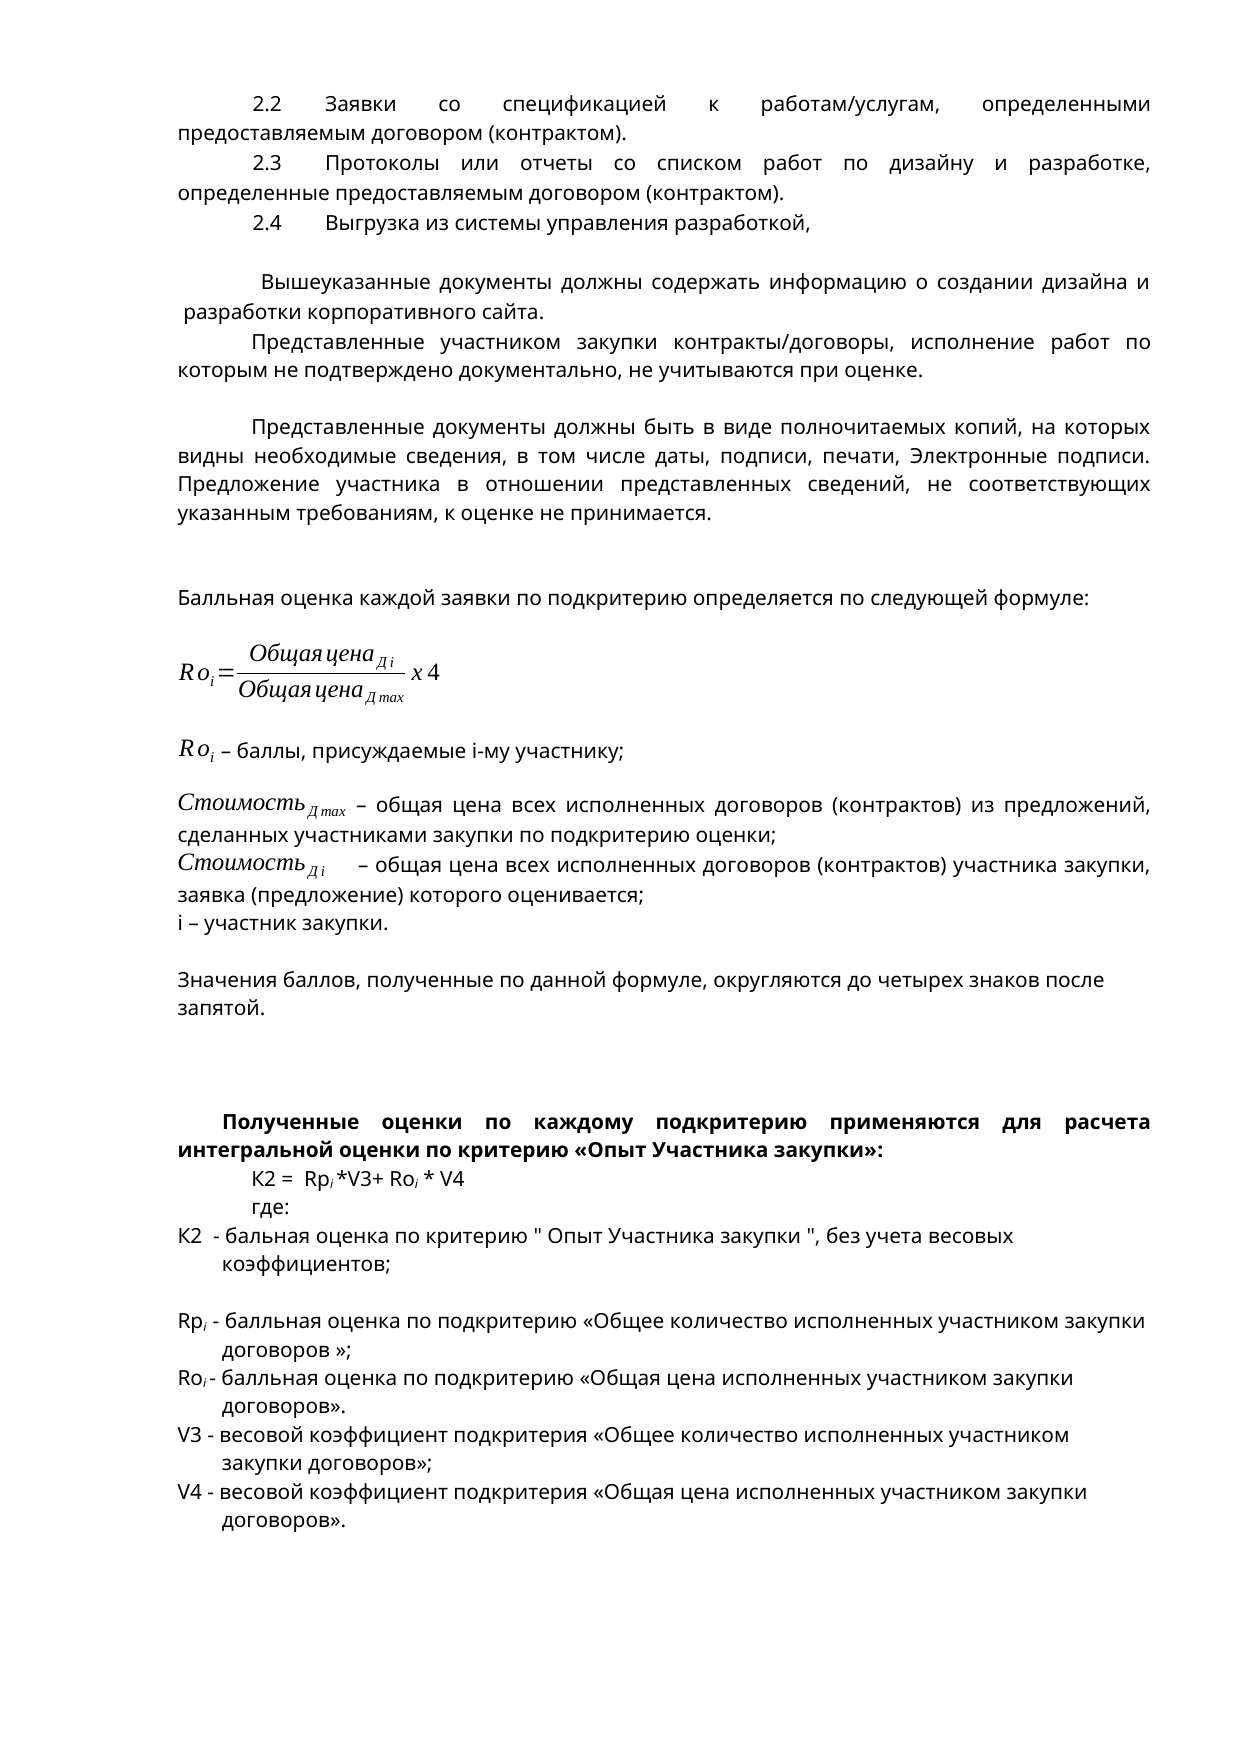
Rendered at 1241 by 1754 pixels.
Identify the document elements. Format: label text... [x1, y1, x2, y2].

text Балльная оценка каждой заявки по подкритерию определяется по следующей формуле: [177, 583, 1152, 611]
text Rрi - балльная оценка по подкритерию «Общее количество исполненных участником закупки договоров »; [177, 1306, 1152, 1363]
list Заявки со спецификацией к работам/услугам, определенными предоставляемым договором (контрактом). [177, 89, 1152, 147]
text Представленные документы должны быть в виде полночитаемых копий, на которых видны необходимые сведения, в том числе даты, подписи, печати, Электронные подписи. Предложение участника в отношении представленных сведений, не соответствующих указанным требованиям, к оценке не принимается. [177, 412, 1152, 526]
list Протоколы или отчеты со списком работ по дизайну и разработке, определенные предоставляемым договором (контрактом). [177, 148, 1152, 206]
text Вышеуказанные документы должны содержать информацию о создании дизайна и разработки корпоративного сайта. [183, 267, 1152, 326]
text i – участник закупки. [177, 908, 1152, 937]
text К2 - бальная оценка по критерию " Опыт Участника закупки ", без учета весовых коэффициентов; [177, 1221, 1152, 1278]
text – общая цена всех исполненных договоров (контрактов) из предложений, сделанных участниками закупки по подкритерию оценки; [177, 788, 1152, 848]
text Полученные оценки по каждому подкритерию применяются для расчета интегральной оценки по критерию «Опыт Участника закупки»: [177, 1107, 1152, 1164]
list Выгрузка из системы управления разработкой, [177, 208, 1152, 236]
text Rоi - балльная оценка по подкритерию «Общая цена исполненных участником закупки договоров». [177, 1363, 1152, 1420]
text V4 - весовой коэффициент подкритерия «Общая цена исполненных участником закупки договоров». [177, 1477, 1152, 1534]
text – баллы, присуждаемые i-му участнику; [177, 734, 1152, 766]
text где: [177, 1192, 1152, 1221]
text К2 = Rрi *V3+ Rоi * V4 [177, 1164, 1152, 1192]
text Значения баллов, полученные по данной формуле, округляются до четырех знаков после запятой. [177, 965, 1152, 1022]
text V3 - весовой коэффициент подкритерия «Общее количество исполненных участником закупки договоров»; [177, 1420, 1152, 1477]
text Представленные участником закупки контракты/договоры, исполнение работ по которым не подтверждено документально, не учитываются при оценке. [177, 327, 1152, 384]
text – общая цена всех исполненных договоров (контрактов) участника закупки, заявка (предложение) которого оценивается; [177, 848, 1152, 908]
